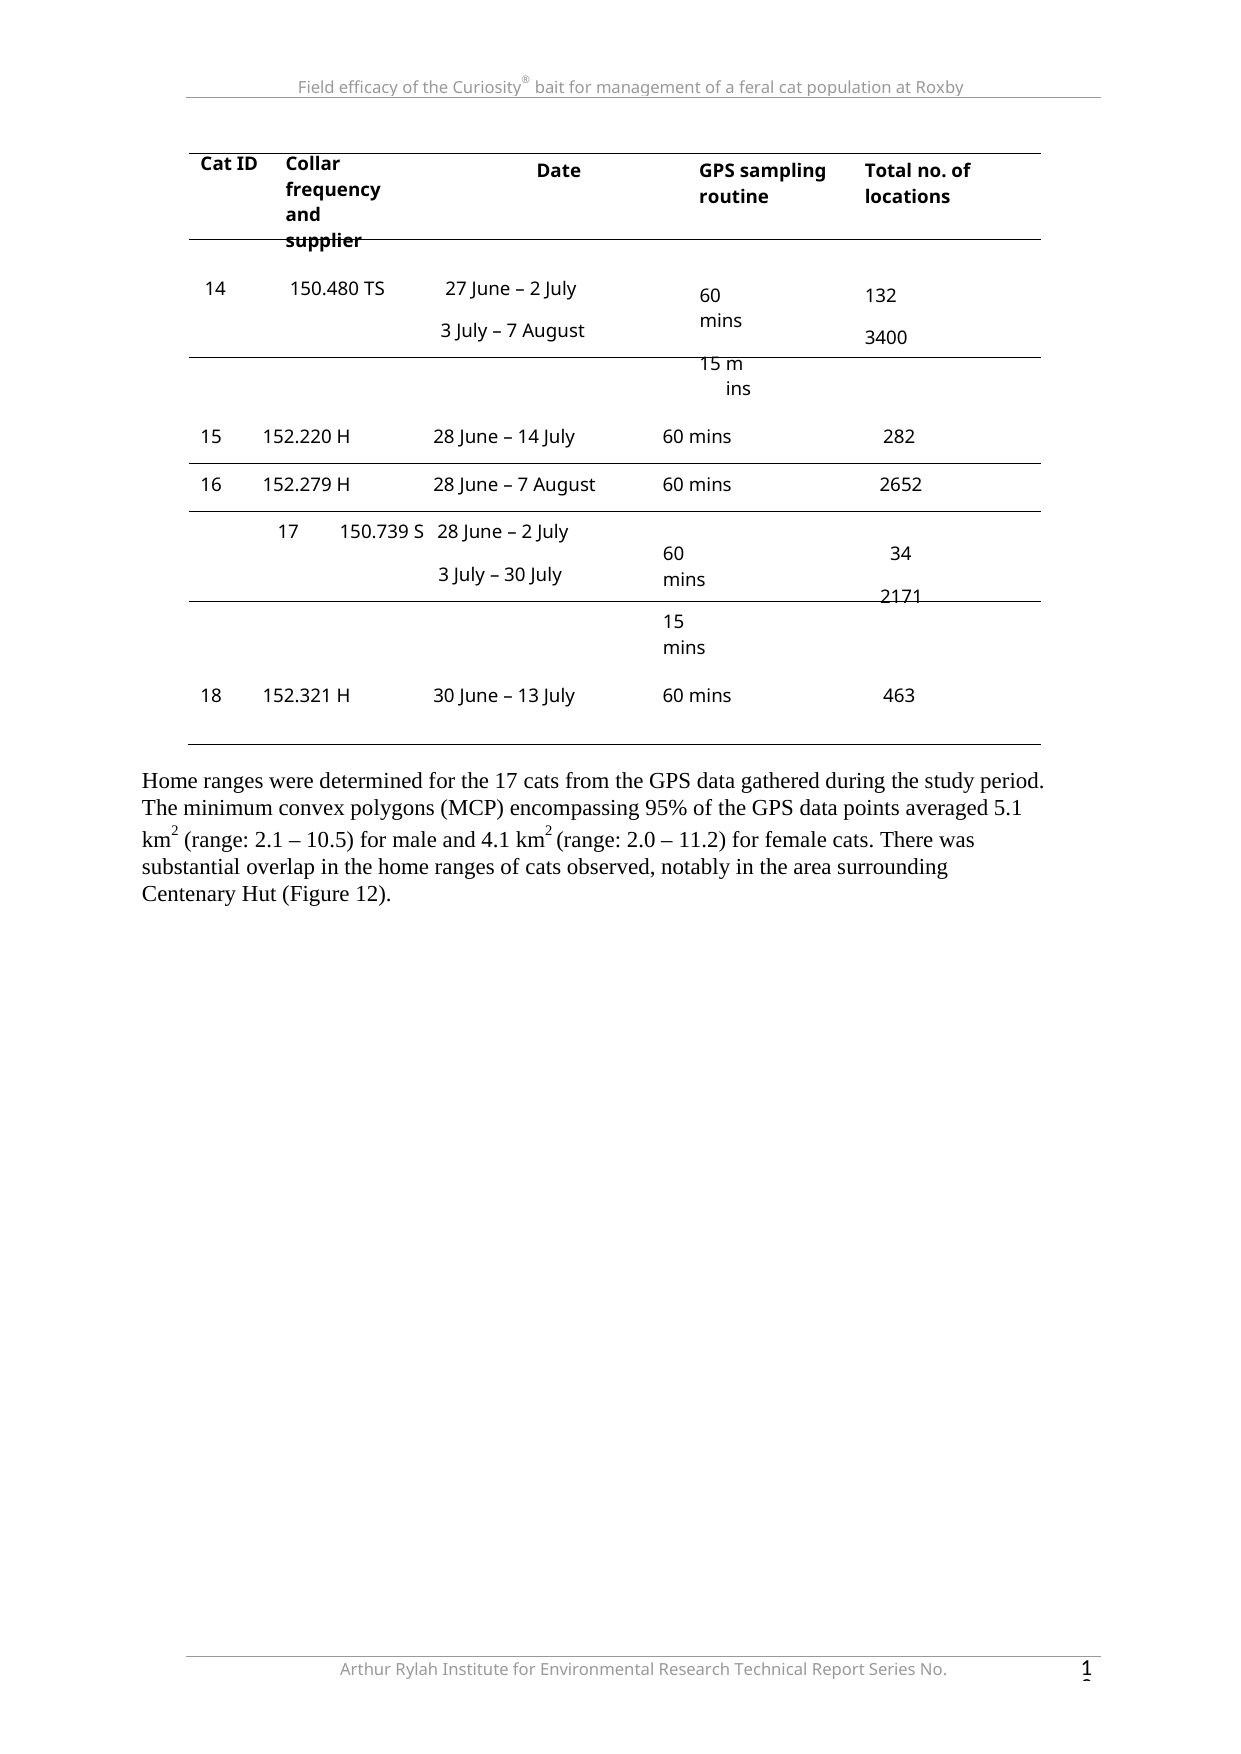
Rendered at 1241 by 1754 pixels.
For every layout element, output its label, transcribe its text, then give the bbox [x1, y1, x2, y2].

text Home ranges were determined for the 17 cats from the GPS data gathered during the study period. The minimum convex polygons (MCP) encompassing 95% of the GPS data points averaged 5.1 km2 (range: 2.1 – 10.5) for male and 4.1 km2 (range: 2.0 – 11.2) for female cats. There was substantial overlap in the home ranges of cats observed, notably in the area surrounding Centenary Hut (Figure 12). [142, 767, 1047, 906]
text 15 mins [663, 608, 728, 659]
text 34 [890, 541, 1067, 566]
text 60 mins [663, 541, 728, 592]
text 18 152.321 H 30 June – 13 July 60 mins 463 [200, 682, 1067, 707]
text 2171 [880, 583, 1067, 608]
text Date GPS sampling routine [536, 158, 829, 209]
text 60 mins [699, 282, 764, 333]
text 3 July – 7 August [127, 317, 584, 343]
list 150.739 S 28 June – 2 July [200, 518, 568, 544]
text 15 152.220 H 28 June – 14 July 60 mins 282 [200, 423, 1067, 449]
text 3400 [864, 324, 1067, 350]
text Cat ID Collar [200, 150, 402, 176]
list 152.279 H 28 June – 7 August 60 mins 2652 [200, 471, 1067, 496]
text 14 150.480 TS 27 June – 2 July [127, 275, 576, 300]
text 132 [864, 282, 1067, 307]
text Total no. of locations [864, 158, 972, 209]
text 3 July – 30 July [127, 561, 562, 586]
list mins [699, 350, 764, 401]
text frequency and supplier [285, 176, 402, 253]
